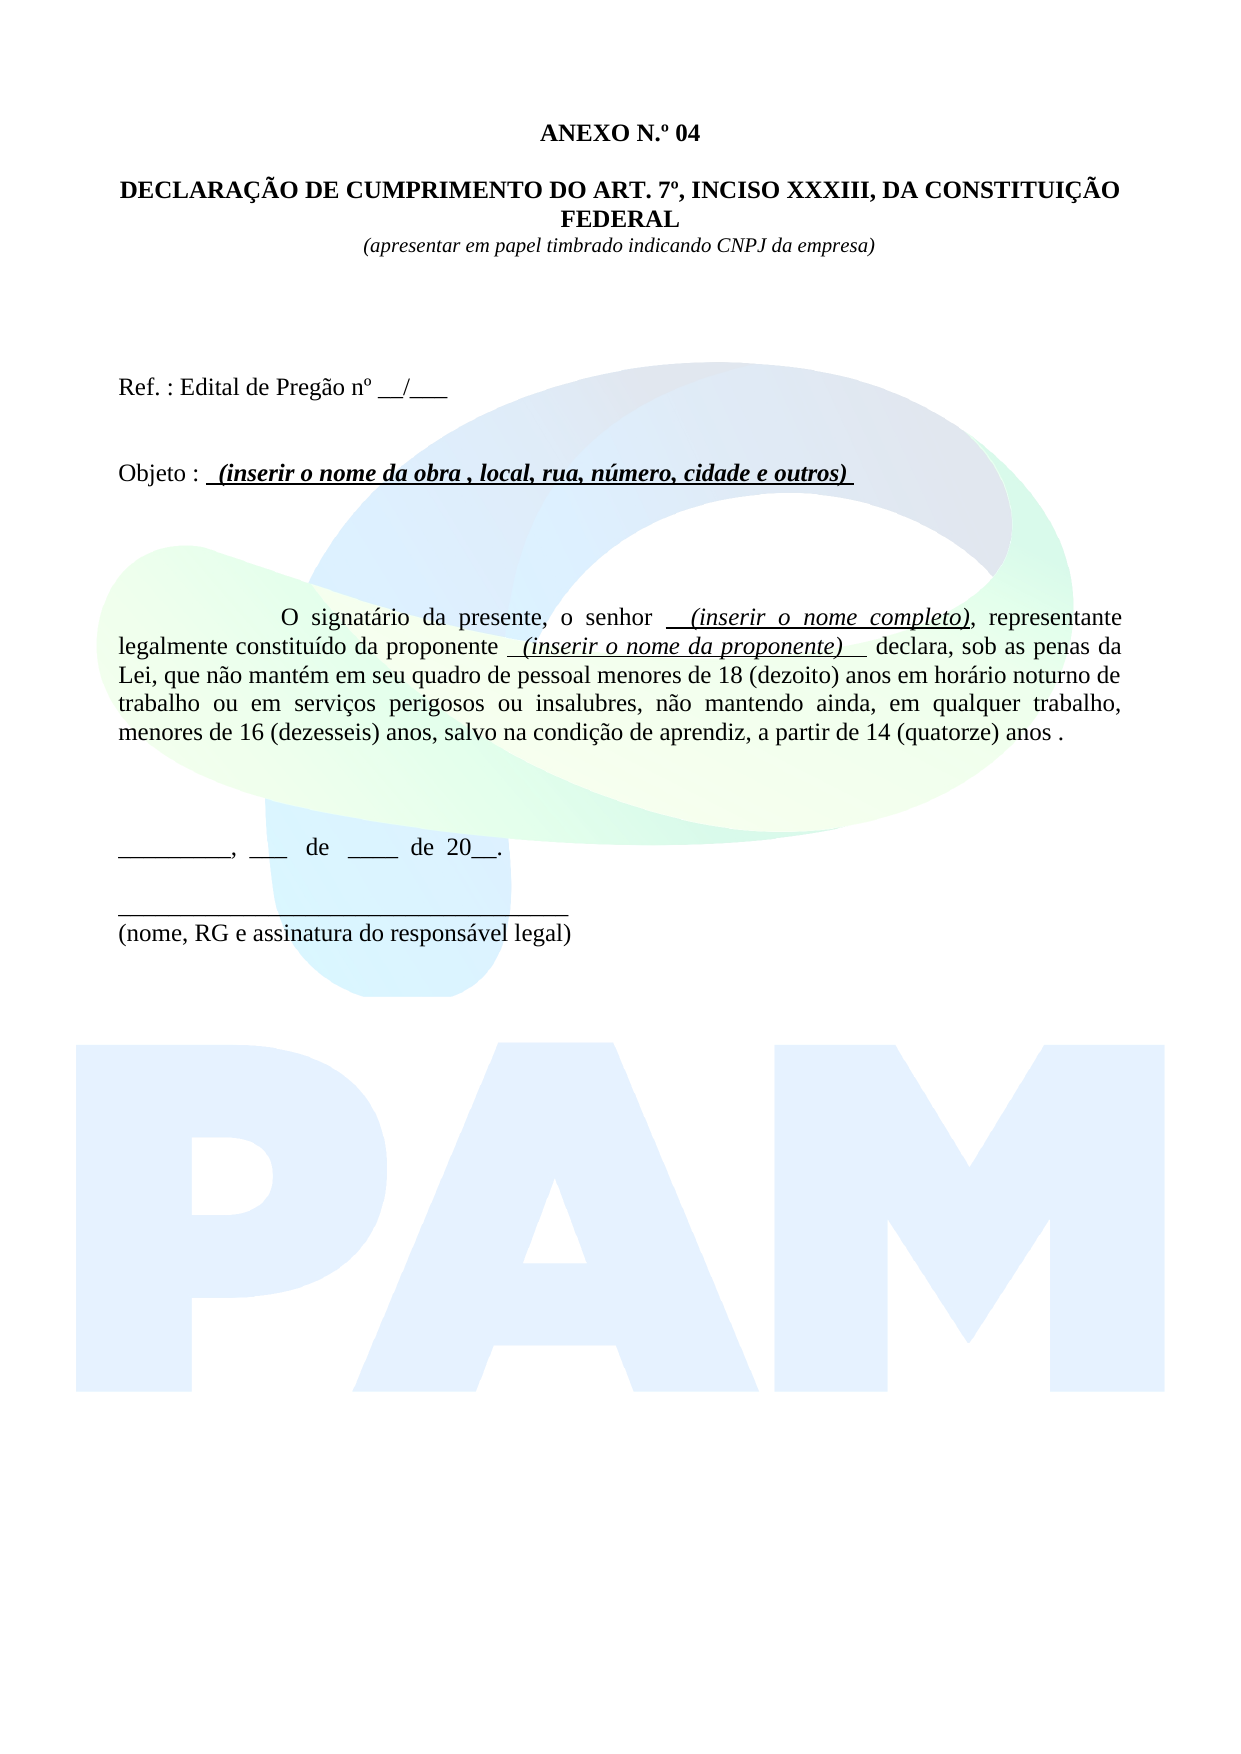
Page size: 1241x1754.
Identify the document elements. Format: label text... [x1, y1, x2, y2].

text (apresentar em papel timbrado indicando CNPJ da empresa) [118, 233, 1122, 257]
text DECLARAÇÃO DE CUMPRIMENTO DO ART. 7º, INCISO XXXIII, DA CONSTITUIÇÃO FEDERAL [118, 176, 1122, 233]
text Ref. : Edital de Pregão nº __/___ [118, 372, 1122, 401]
text ANEXO N.º 04 [118, 118, 1122, 147]
text (nome, RG e assinatura do responsável legal) [118, 918, 1122, 947]
text _________, ___ de ____ de 20__. [118, 832, 1122, 861]
text ____________________________________ [118, 890, 1122, 918]
text O signatário da presente, o senhor (inserir o nome completo), representante legalmente constituído da proponente (inserir o nome da proponente) declara, sob as penas da Lei, que não mantém em seu quadro de pessoal menores de 18 (dezoito) anos em horário noturno de trabalho ou em serviços perigosos ou insalubres, não mantendo ainda, em qualquer trabalho, menores de 16 (dezesseis) anos, salvo na condição de aprendiz, a partir de 14 (quatorze) anos . [118, 602, 1122, 746]
text Objeto : (inserir o nome da obra , local, rua, número, cidade e outros) [118, 458, 1122, 487]
